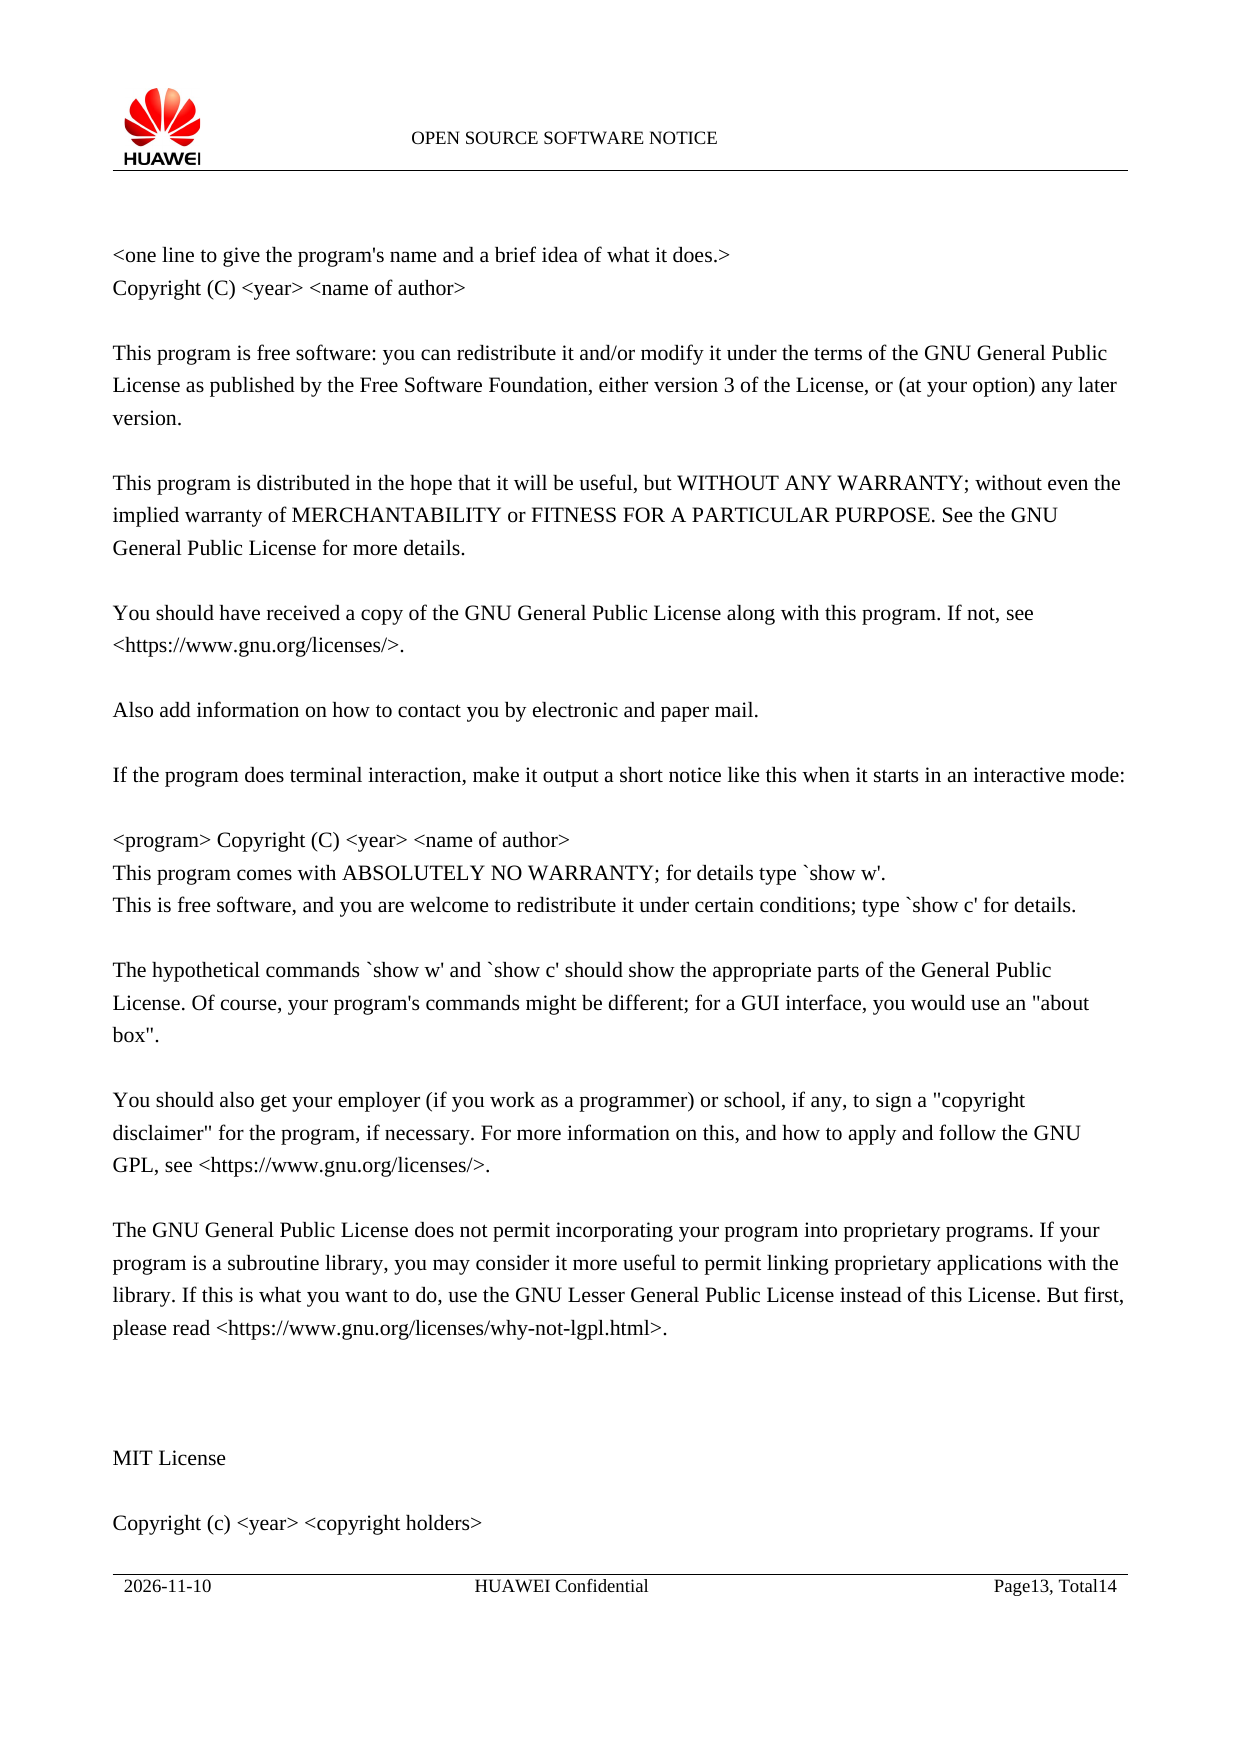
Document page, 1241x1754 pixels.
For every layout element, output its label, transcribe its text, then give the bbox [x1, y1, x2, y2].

picture [124, 88, 201, 165]
